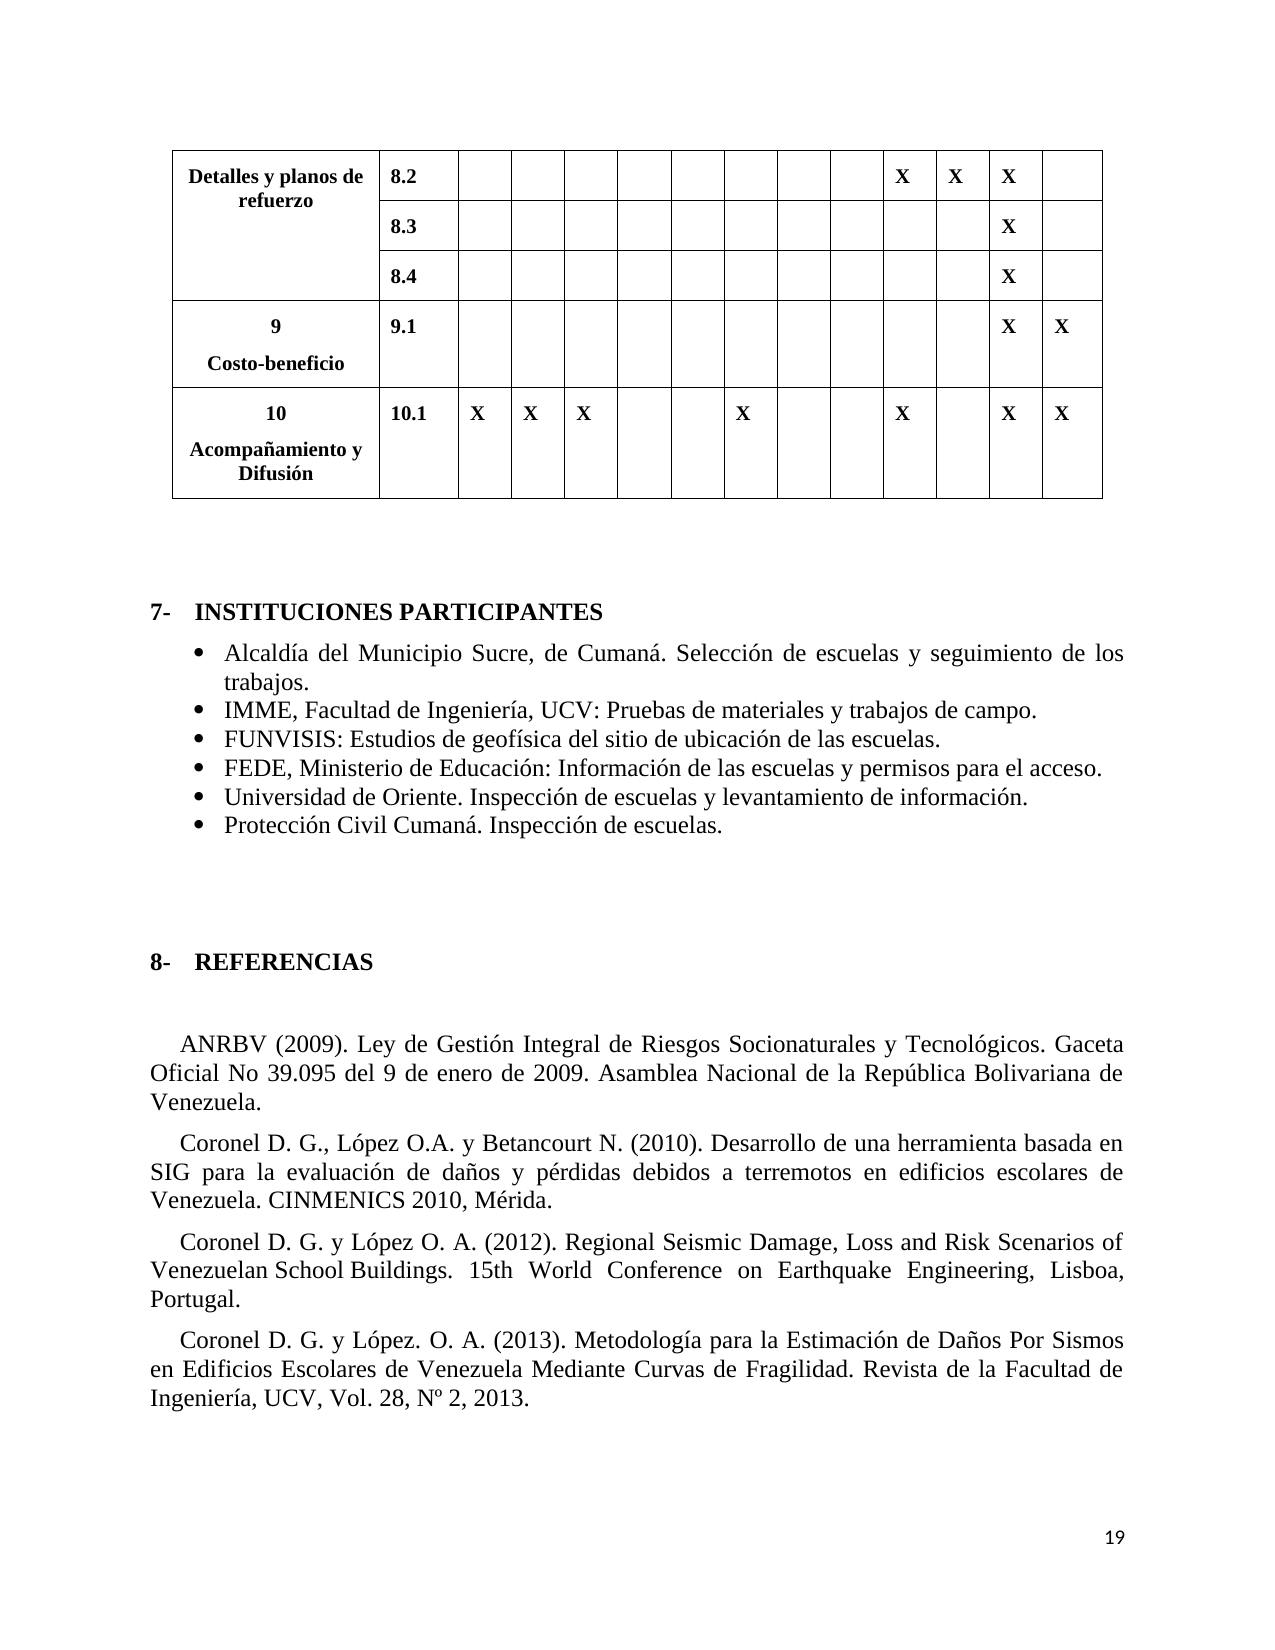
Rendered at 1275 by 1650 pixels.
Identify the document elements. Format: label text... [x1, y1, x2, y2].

table_cell 9 Costo-beneficio [173, 301, 379, 387]
table_cell [884, 301, 936, 387]
list REFERENCIAS [150, 947, 1125, 975]
list Protección Civil Cumaná. Inspección de escuelas. [194, 810, 1125, 839]
table_cell [512, 301, 564, 387]
table_cell [459, 151, 511, 200]
list IMME, Facultad de Ingeniería, UCV: Pruebas de materiales y trabajos de campo. [194, 695, 1125, 724]
table_cell [884, 251, 936, 300]
table_cell X [937, 151, 989, 200]
table_cell [565, 151, 617, 200]
table_cell [618, 388, 671, 498]
table_cell [884, 201, 936, 250]
table_cell 8.2 [380, 151, 458, 200]
table_cell [672, 201, 724, 250]
table_cell X [990, 251, 1042, 300]
table_cell [459, 251, 511, 300]
table_cell [778, 251, 830, 300]
table_cell [512, 201, 564, 250]
table_cell 10.1 [380, 388, 458, 498]
list FUNVISIS: Estudios de geofísica del sitio de ubicación de las escuelas. [194, 724, 1125, 753]
table_cell [672, 388, 724, 498]
table_cell [937, 301, 989, 387]
table_cell [937, 201, 989, 250]
table_cell [672, 251, 724, 300]
table_cell [778, 388, 830, 498]
text Coronel D. G. y López O. A. (2012). Regional Seismic Damage, Loss and Risk Scenarios of Venezuelan School Buildings. 15th World Conference on Earthquake Engineering, Lisboa, Portugal. [150, 1227, 1125, 1313]
table_cell [672, 301, 724, 387]
table_cell X [725, 388, 777, 498]
table_cell X [990, 301, 1042, 387]
table_cell [831, 151, 883, 200]
table_cell [1043, 151, 1102, 200]
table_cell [173, 151, 379, 300]
list INSTITUCIONES PARTICIPANTES [150, 597, 1125, 625]
table_cell 8.3 [380, 201, 458, 250]
table_cell [618, 251, 671, 300]
table_cell [725, 301, 777, 387]
table_cell [937, 388, 989, 498]
text ANRBV (2009). Ley de Gestión Integral de Riesgos Socionaturales y Tecnológicos. Gaceta Oficial No 39.095 del 9 de enero de 2009. Asamblea Nacional de de Venezuela. [150, 1029, 1125, 1115]
table_cell [831, 251, 883, 300]
table_cell [459, 201, 511, 250]
table_cell 9.1 [380, 301, 458, 387]
table_cell [937, 251, 989, 300]
text Coronel D. G. y López. O. A. (2013). Metodología para la Estimación de Daños Por Sismos en Edificios Escolares de Venezuela Mediante Curvas de Fragilidad. Revista de la Facultad de Ingeniería, UCV, Vol. 28, Nº 2, 2013. [150, 1325, 1125, 1412]
table_cell X [1043, 388, 1102, 498]
table_cell X [990, 201, 1042, 250]
table_cell [1043, 251, 1102, 300]
list Universidad de Oriente. Inspección de escuelas y levantamiento de información. [194, 782, 1125, 810]
table_cell [512, 151, 564, 200]
table_cell [725, 201, 777, 250]
list Alcaldía del Municipio Sucre, de Cumaná. Selección de escuelas y seguimiento de los trabajos. [194, 638, 1125, 695]
table_cell [725, 251, 777, 300]
table_cell [1043, 201, 1102, 250]
table_cell [618, 301, 671, 387]
table_cell [618, 201, 671, 250]
table_cell [831, 388, 883, 498]
table_cell [725, 151, 777, 200]
table_cell [778, 151, 830, 200]
table_cell X [884, 388, 936, 498]
table_cell X [990, 151, 1042, 200]
table_cell X [884, 151, 936, 200]
table_cell [459, 301, 511, 387]
table_cell 8.4 [380, 251, 458, 300]
table_cell [778, 201, 830, 250]
table_cell [565, 201, 617, 250]
table_cell [831, 301, 883, 387]
table_cell X [512, 388, 564, 498]
table_cell X [459, 388, 511, 498]
table_cell X [990, 388, 1042, 498]
text Coronel D. G., López O.A. y Betancourt N. (2010). Desarrollo de una herramienta basada en SIG para la evaluación de daños y pérdidas debidos a terremotos en edificios escolares de Venezuela. CINMENICS 2010, Mérida. [150, 1128, 1125, 1214]
table_cell X [1043, 301, 1102, 387]
table_cell 10 Acompañamiento y Difusión [173, 388, 379, 498]
table_cell [778, 301, 830, 387]
list FEDE, Ministerio de Educación: Información de las escuelas y permisos para el acceso. [194, 753, 1125, 782]
table_cell [565, 301, 617, 387]
table_cell [618, 151, 671, 200]
table_cell [565, 251, 617, 300]
table_cell [831, 201, 883, 250]
table_cell [672, 151, 724, 200]
table_cell X [565, 388, 617, 498]
table_cell [512, 251, 564, 300]
